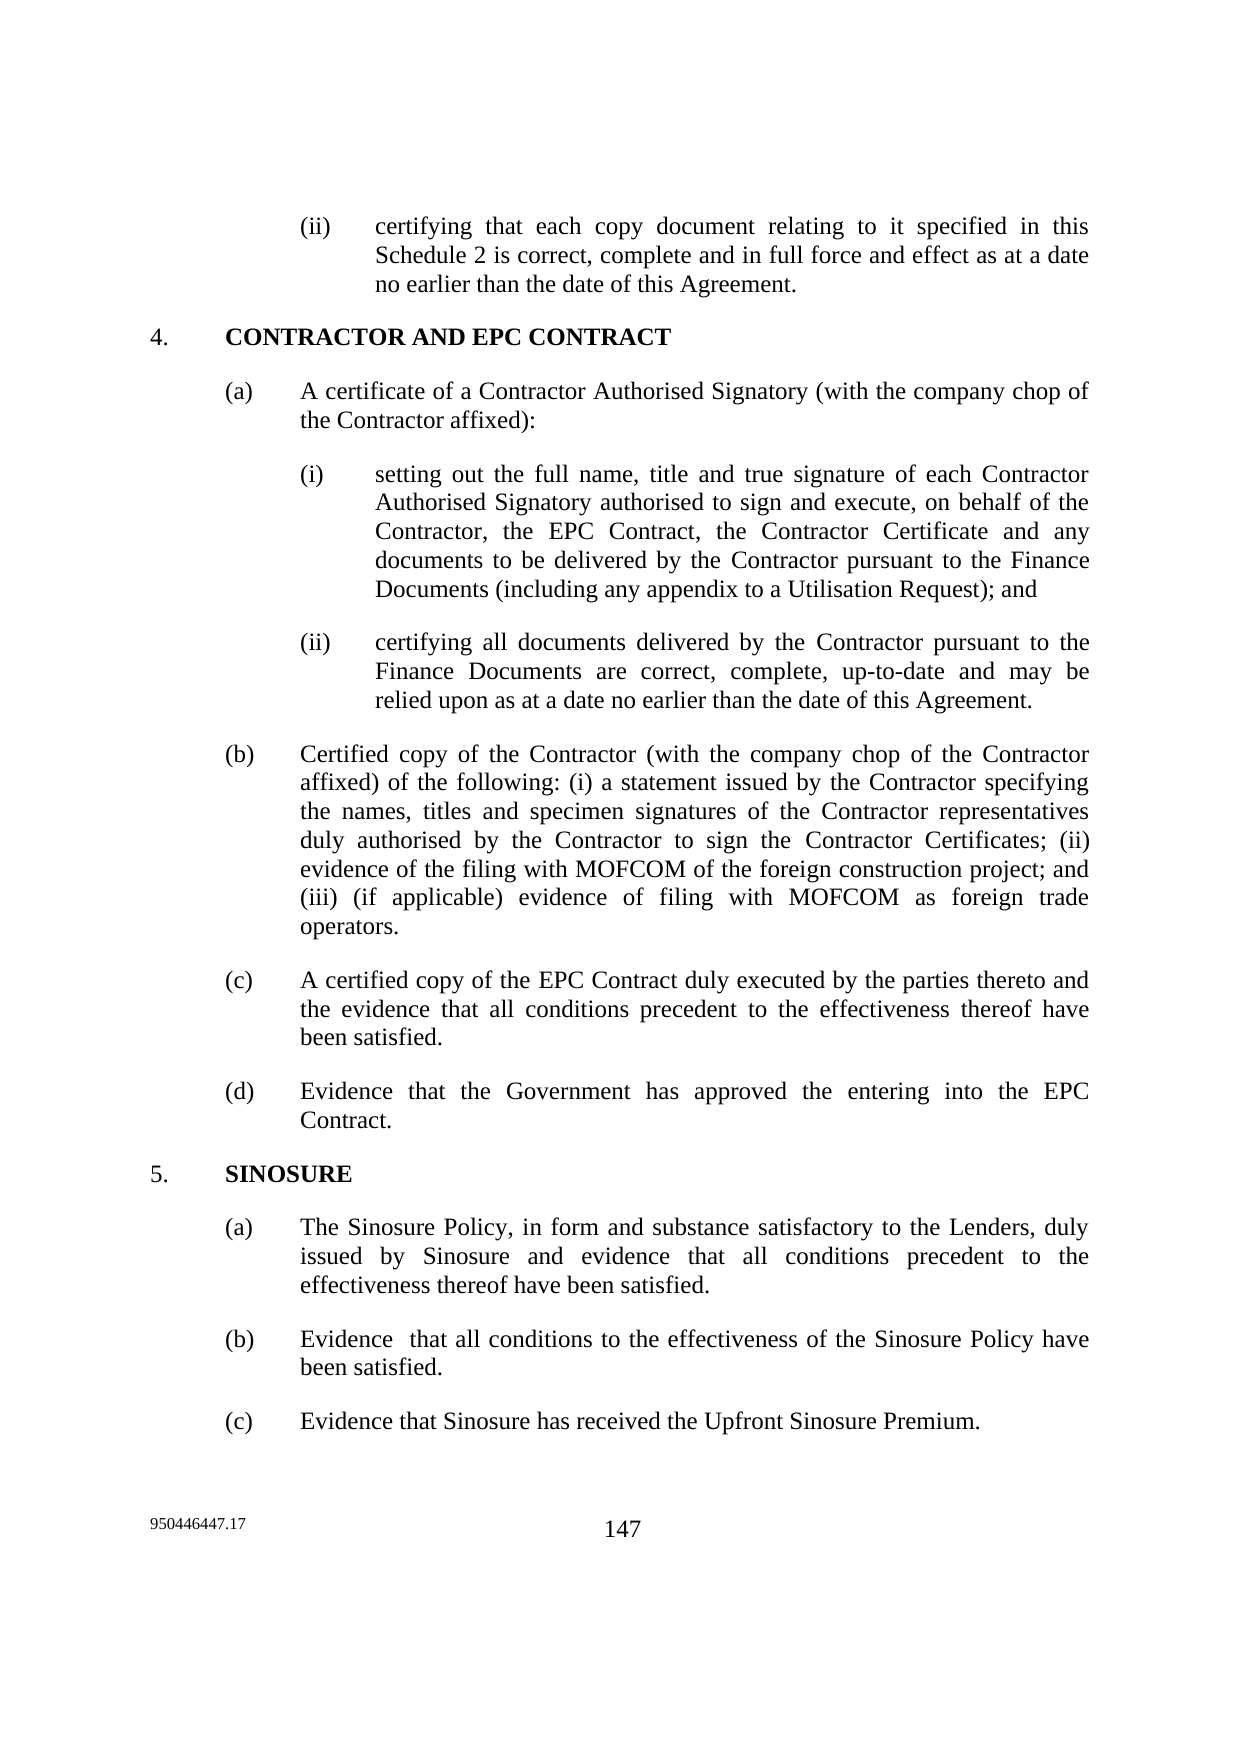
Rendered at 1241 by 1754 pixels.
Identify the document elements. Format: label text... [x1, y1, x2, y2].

text certifying all documents delivered by the Contractor pursuant to the Finance Documents are correct, complete, up-to-date and may be relied upon as at a date no earlier than the date of this Agreement. [300, 627, 1090, 714]
text certifying that each copy document relating to it specified in this Schedule 2 is correct, complete and in full force and effect as at a date no earlier than the date of this Agreement. [300, 211, 1090, 297]
text A certificate of a Contractor Authorised Signatory (with the company chop of the Contractor affixed): [225, 376, 1090, 434]
text Evidence that all conditions to the effectiveness of the Sinosure Policy have been satisfied. [225, 1324, 1090, 1381]
text The Sinosure Policy, in form and substance satisfactory to the Lenders, duly issued by Sinosure and evidence that all conditions precedent to the effectiveness thereof have been satisfied. [225, 1212, 1090, 1299]
text Evidence that Sinosure has received the Upfront Sinosure Premium. [225, 1406, 1090, 1435]
text A certified copy of the EPC Contract duly executed by the parties thereto and the evidence that all conditions precedent to the effectiveness thereof have been satisfied. [225, 965, 1090, 1051]
text Sinosure [150, 1159, 1090, 1187]
text Evidence that the Government has approved the entering into the EPC Contract. [225, 1076, 1090, 1134]
text setting out the full name, title and true signature of each Contractor Authorised Signatory authorised to sign and execute, on behalf of the Contractor, the EPC Contract, the Contractor Certificate and any documents to be delivered by the Contractor pursuant to the Finance Documents (including any appendix to a Utilisation Request); and [300, 459, 1090, 602]
text Certified copy of the Contractor (with the company chop of the Contractor affixed) of the following: (i) a statement issued by the Contractor specifying the names, titles and specimen signatures of the Contractor representatives duly authorised by the Contractor to sign the Contractor Certificates; (ii) evidence of the filing with MOFCOM of the foreign construction project; and (iii) (if applicable) evidence of filing with MOFCOM as foreign trade operators. [225, 739, 1090, 940]
text Contractor and EPC Contract [150, 322, 1090, 351]
